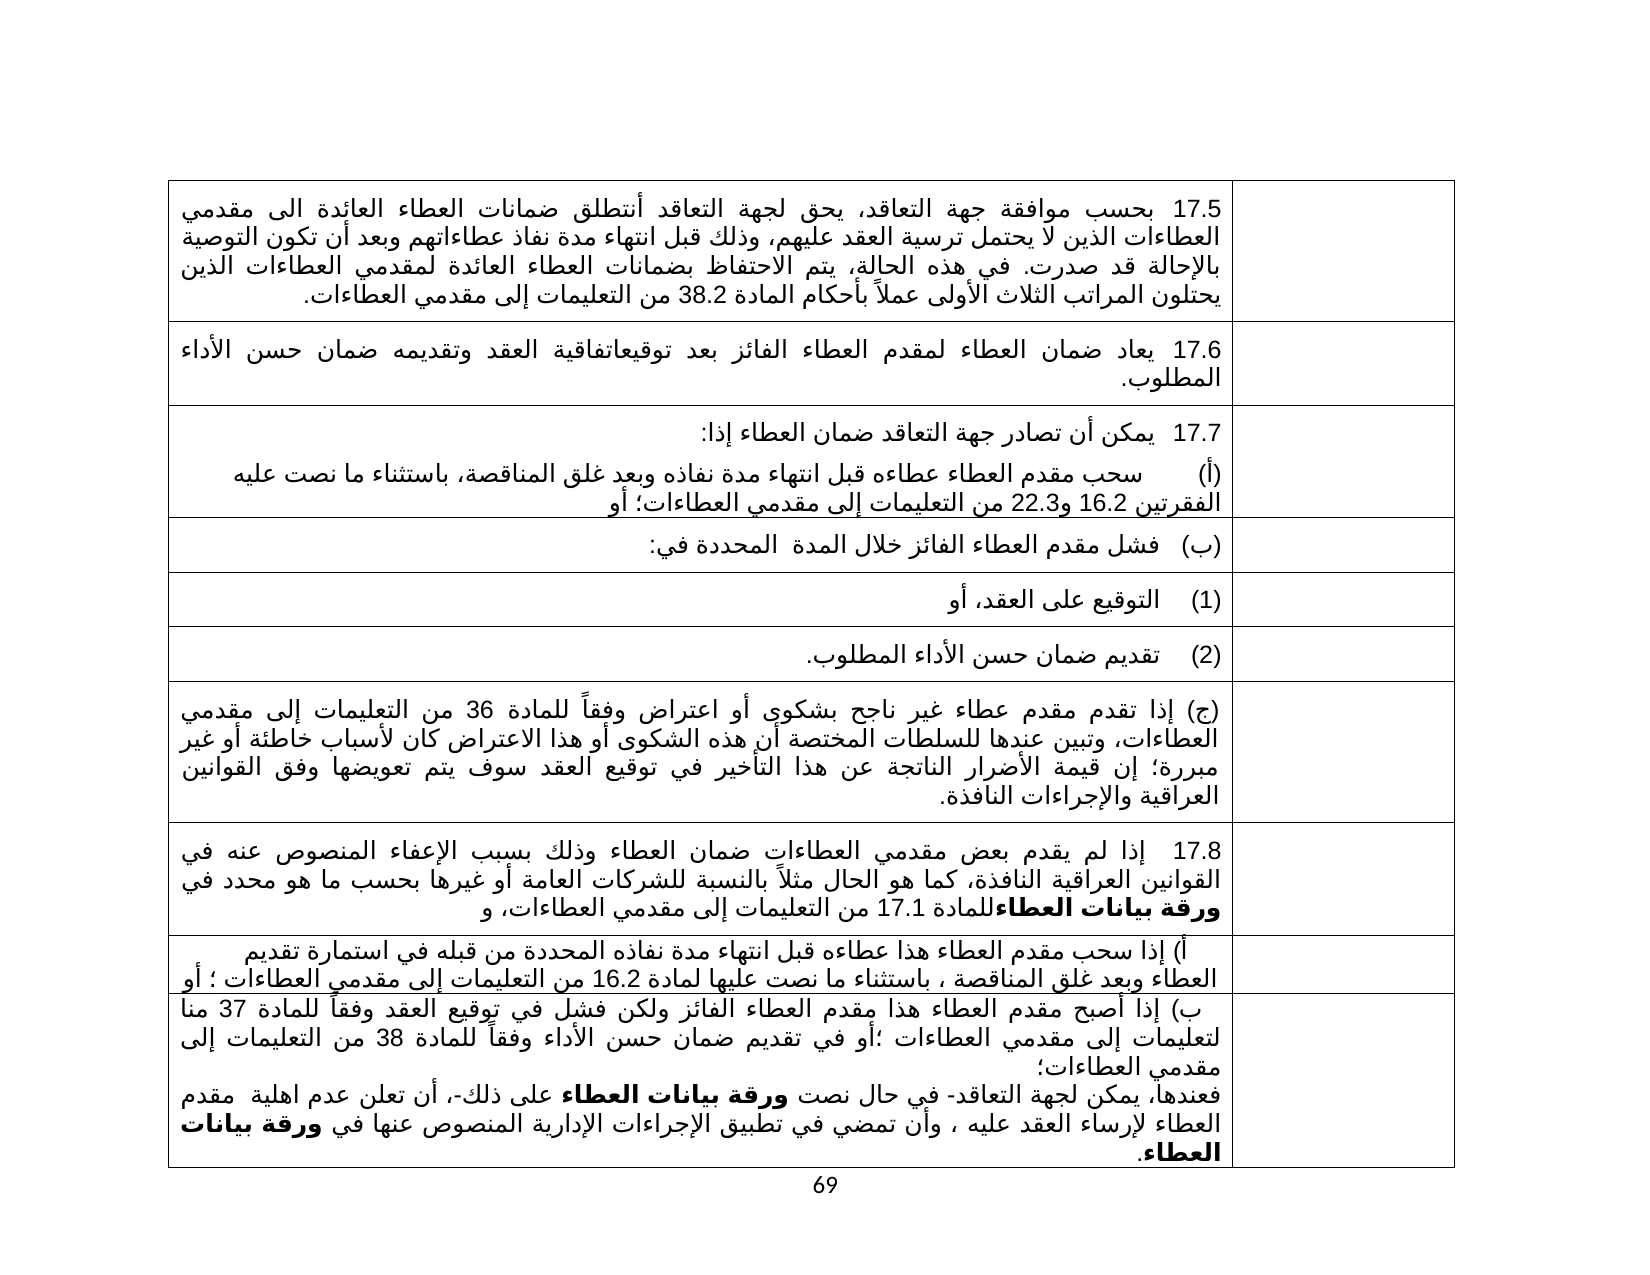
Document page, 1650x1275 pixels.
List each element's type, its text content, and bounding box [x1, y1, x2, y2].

table_cell [1233, 518, 1454, 572]
table_cell (ج) إذا تقدم مقدم عطاء غير ناجح بشكوى أو اعتراض وفقاً للمادة 36 من التعليمات إلى مقدمي العطاءات، وتبين عندها للسلطات المختصة أن هذه الشكوى أو هذا الاعتراض كان لأسباب خاطئة أو غير مبررة؛ إن قيمة الأضرار الناتجة عن هذا التأخير في توقيع العقد سوف يتم تعويضها وفق القوانين العراقية والإجراءات النافذة. [169, 682, 1232, 822]
table_cell 17.6 يعاد ضمان العطاء لمقدم العطاء الفائز بعد توقيعاتفاقية العقد وتقديمه ضمان حسن الأداء المطلوب. [169, 322, 1232, 404]
table_cell أ) إذا سحب مقدم العطاء هذا عطاءه قبل انتهاء مدة نفاذه المحددة من قبله في استمارة تقديم العطاء وبعد غلق المناقصة ، باستثناء ما نصت عليها لمادة 16.2 من التعليمات إلى مقدمي العطاءات ؛ أو [169, 936, 1232, 993]
table_cell (1) التوقيع على العقد، أو [169, 573, 1232, 626]
table_cell (ب) فشل مقدم العطاء الفائز خلال المدة المحددة في: [169, 518, 1232, 572]
table_cell [1233, 823, 1454, 934]
table_cell [1233, 994, 1454, 1167]
table_cell [1233, 181, 1454, 321]
table_cell 17.8 إذا لم يقدم بعض مقدمي العطاءات ضمان العطاء وذلك بسبب الإعفاء المنصوص عنه في القوانين العراقية النافذة، كما هو الحال مثلاً بالنسبة للشركات العامة أو غيرها بحسب ما هو محدد في ورقة بيانات العطاءللمادة 17.1 من التعليمات إلى مقدمي العطاءات، و [169, 823, 1232, 934]
table_cell [1233, 936, 1454, 993]
table_cell [1233, 322, 1454, 404]
table_cell 17.5 بحسب موافقة جهة التعاقد، يحق لجهة التعاقد أنتطلق ضمانات العطاء العائدة الى مقدمي العطاءات الذين لا يحتمل ترسية العقد عليهم، وذلك قبل انتهاء مدة نفاذ عطاءاتهم وبعد أن تكون التوصية بالإحالة قد صدرت. في هذه الحالة، يتم الاحتفاظ بضمانات العطاء العائدة لمقدمي العطاءات الذين يحتلون المراتب الثلاث الأولى عملاً بأحكام المادة 38.2 من التعليمات إلى مقدمي العطاءات. [169, 181, 1232, 321]
table_cell [1233, 406, 1454, 517]
table_cell [1233, 573, 1454, 626]
table_cell (2) تقديم ضمان حسن الأداء المطلوب. [169, 627, 1232, 681]
table_cell [1233, 627, 1454, 681]
table_cell ب) إذا أصبح مقدم العطاء هذا مقدم العطاء الفائز ولكن فشل في توقيع العقد وفقاً للمادة 37 منا لتعليمات إلى مقدمي العطاءات ؛أو في تقديم ضمان حسن الأداء وفقاً للمادة 38 من التعليمات إلى مقدمي العطاءات؛ فعندها، يمكن لجهة التعاقد- في حال نصت ورقة بيانات العطاء على ذلك-، أن تعلن عدم اهلية مقدم العطاء لإرساء العقد عليه ، وأن تمضي في تطبيق الإجراءات الإدارية المنصوص عنها في ورقة بيانات العطاء. [169, 994, 1232, 1167]
table_cell [1233, 682, 1454, 822]
table_cell 17.7 يمكن أن تصادر جهة التعاقد ضمان العطاء إذا: (أ) سحب مقدم العطاء عطاءه قبل انتهاء مدة نفاذه وبعد غلق المناقصة، باستثناء ما نصت عليه الفقرتين 16.2 و22.3 من التعليمات إلى مقدمي العطاءات؛ أو [169, 406, 1232, 517]
